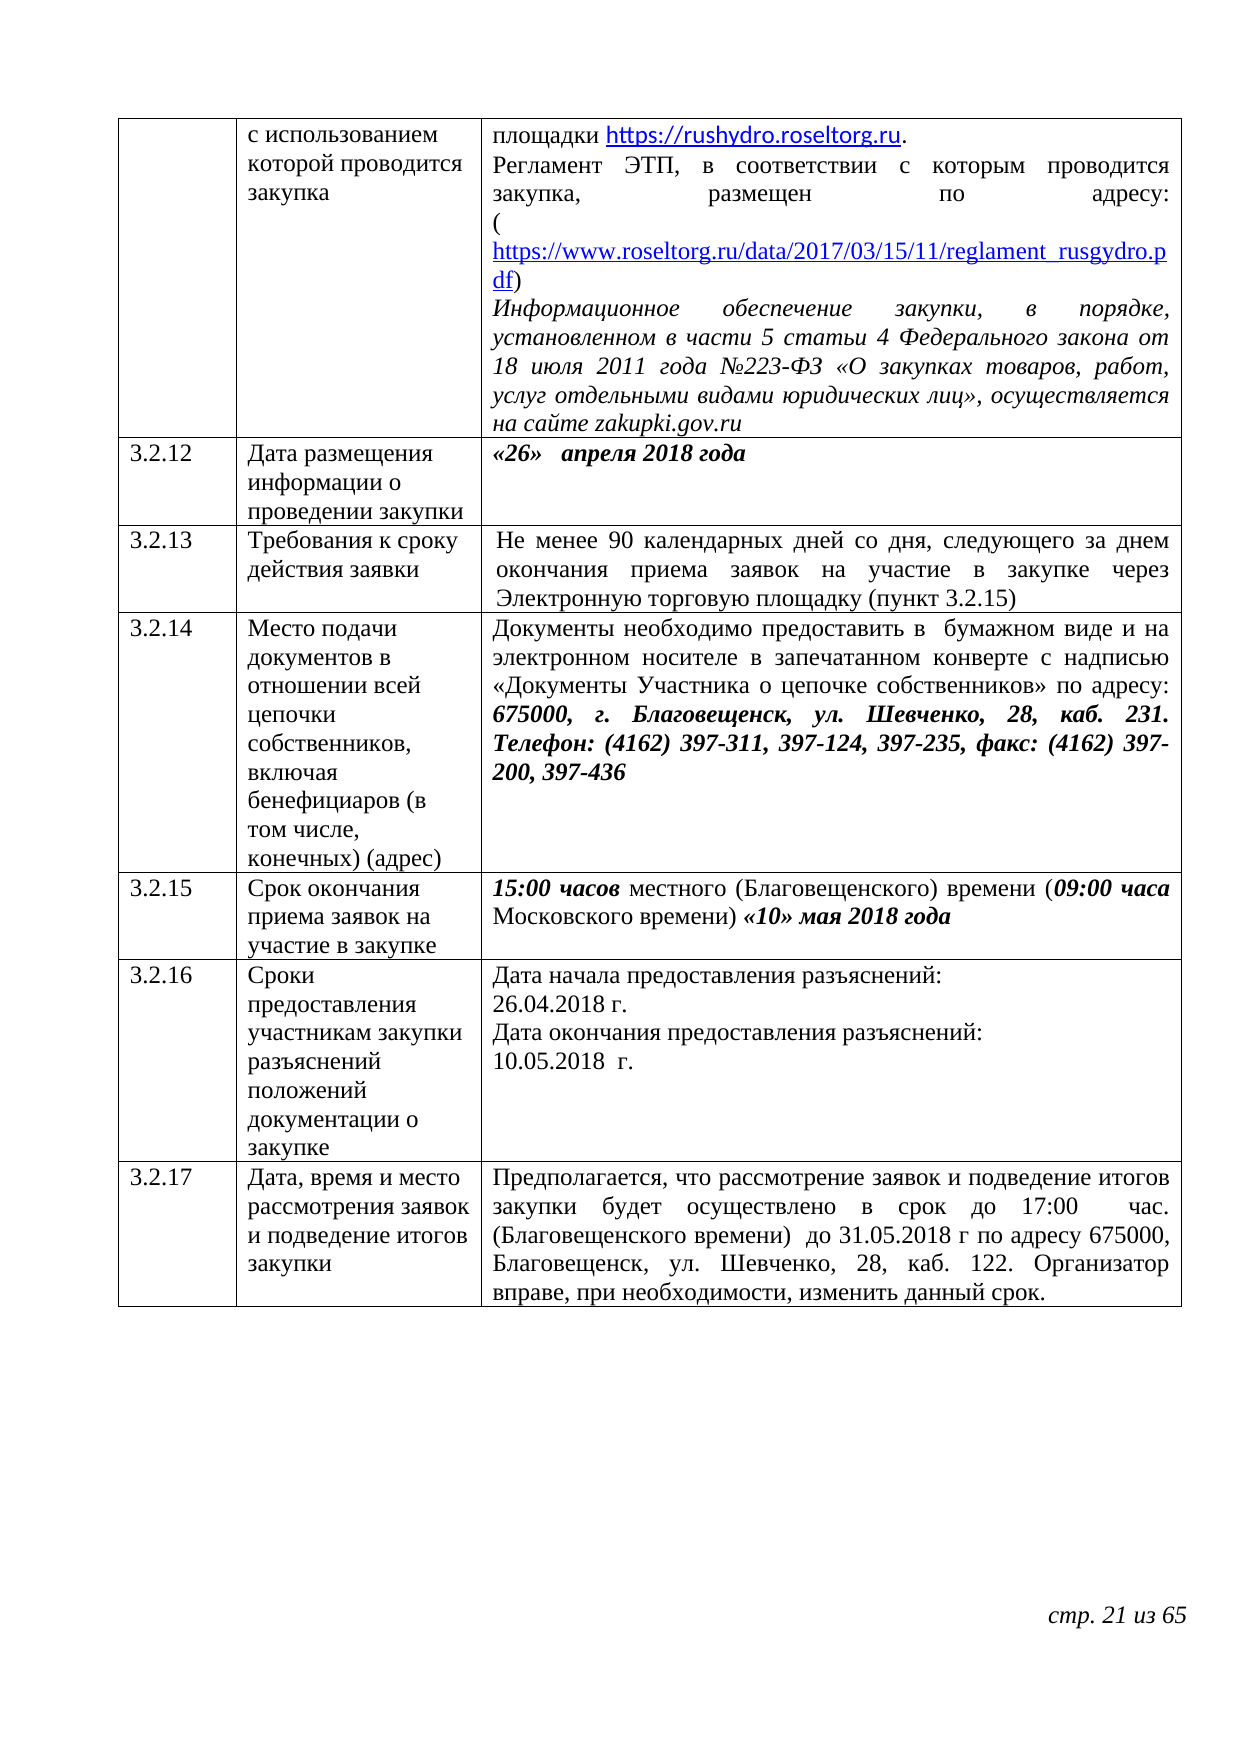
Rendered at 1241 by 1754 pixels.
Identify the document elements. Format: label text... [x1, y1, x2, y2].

table_cell [119, 960, 236, 1161]
table_cell Требования к сроку действия заявки [237, 526, 481, 612]
table_cell [119, 873, 236, 959]
table_cell «26» апреля 2018 года [482, 438, 1181, 524]
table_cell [237, 119, 481, 437]
table_cell [119, 1162, 236, 1306]
table_cell Место подачи документов в отношении всей цепочки собственников, включая бенефициаров (в том числе, конечных) (адрес) [237, 613, 481, 872]
table_cell 15:00 часов местного (Благовещенского) времени (09:00 часа Московского времени) «10» мая 2018 года [482, 873, 1181, 959]
table_cell Предполагается, что рассмотрение заявок и подведение итогов закупки будет осуществлено в срок до 17:00 час. (Благовещенского времени) до 31.05.2018 г по адресу 675000, Благовещенск, ул. Шевченко, 28, каб. 122. Организатор вправе, при необходимости, изменить данный срок. [482, 1162, 1181, 1306]
table_cell [119, 119, 236, 437]
table_cell Документы необходимо предоставить в бумажном виде и на электронном носителе в запечатанном конверте с надписью «Документы Участника о цепочке собственников» по адресу: 675000, г. Благовещенск, ул. Шевченко, 28, каб. 231. Телефон: (4162) 397-311, 397-124, 397-235, факс: (4162) 397-200, 397-436 [482, 613, 1181, 872]
table_cell [119, 613, 236, 872]
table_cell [482, 119, 1181, 437]
table_cell Дата, время и место рассмотрения заявок и подведение итогов закупки [237, 1162, 481, 1306]
table_cell Сроки предоставления участникам закупки разъяснений положений документации о закупке [237, 960, 481, 1161]
table_cell Дата начала предоставления разъяснений: 26.04.2018 г. Дата окончания предоставления разъяснений: 10.05.2018 г. [482, 960, 1181, 1161]
table_cell [119, 438, 236, 524]
table_cell Срок окончания приема заявок на участие в закупке [237, 873, 481, 959]
table_cell [119, 526, 236, 612]
table_cell Дата размещения информации о проведении закупки [237, 438, 481, 524]
table_cell Не менее 90 календарных дней со дня, следующего за днем окончания приема заявок на участие в закупке через Электронную торговую площадку (пункт 3.2.15) [482, 526, 1181, 612]
